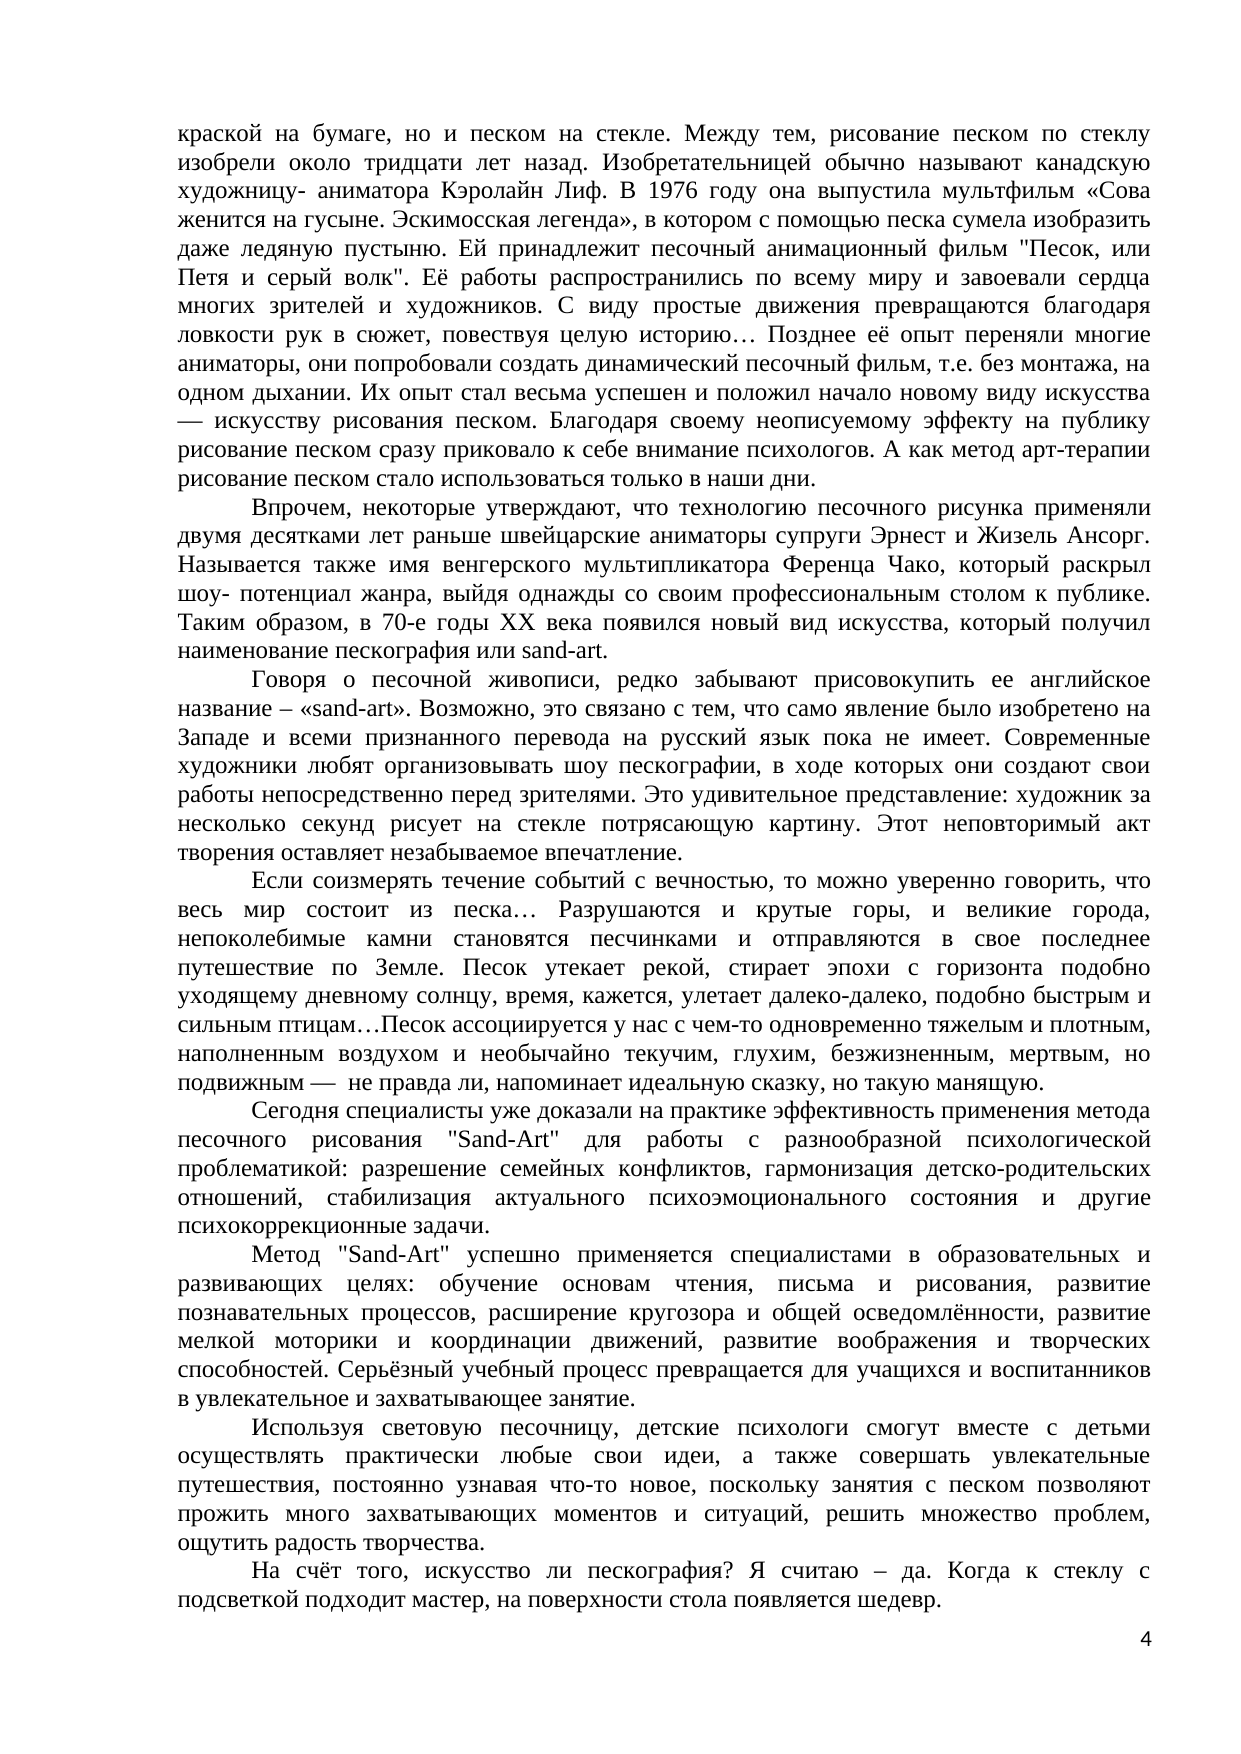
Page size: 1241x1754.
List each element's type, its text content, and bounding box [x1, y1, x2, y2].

text Говоря о песочной живописи, редко забывают присовокупить ее английское название – «sand-art». Возможно, это связано с тем, что само явление было изобретено на Западе и всеми признанного перевода на русский язык пока не имеет. Современные художники любят организовывать шоу пескографии, в ходе которых они создают свои работы непосредственно перед зрителями. Это удивительное представление: художник за несколько секунд рисует на стекле потрясающую картину. Этот неповторимый акт творения оставляет незабываемое впечатление. [177, 664, 1152, 866]
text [177, 118, 1152, 492]
text Сегодня специалисты уже доказали на практике эффективность применения метода песочного рисования "Sand-Art" для работы с разнообразной психологической проблематикой: разрешение семейных конфликтов, гармонизация детско-родительских отношений, стабилизация актуального психоэмоционального состояния и другие психокоррекционные задачи. [177, 1096, 1152, 1239]
text Впрочем, некоторые утверждают, что технологию песочного рисунка применяли двумя десятками лет раньше швейцарские аниматоры супруги Эрнест и Жизель Ансорг. Называется также имя венгерского мультипликатора Ференца Чако, который раскрыл шоу- потенциал жанра, выйдя однажды со своим профессиональным столом к публике. Таким образом, в 70-е годы XX века появился новый вид искусства, который получил наименование пескография или sand-art. [177, 492, 1152, 664]
text Используя световую песочницу, детские психологи смогут вместе с детьми осуществлять практически любые свои идеи, а также совершать увлекательные путешествия, постоянно узнавая что-то новое, поскольку занятия с песком позволяют прожить много захватывающих моментов и ситуаций, решить множество проблем, ощутить радость творчества. [177, 1412, 1152, 1556]
text Если соизмерять течение событий с вечностью, то можно уверенно говорить, что весь мир состоит из песка… Разрушаются и крутые горы, и великие города, непоколебимые камни становятся песчинками и отправляются в свое последнее путешествие по Земле. Песок утекает рекой, стирает эпохи с горизонта подобно уходящему дневному солнцу, время, кажется, улетает далеко-далеко, подобно быстрым и сильным птицам…Песок ассоциируется у нас с чем-то одновременно тяжелым и плотным, наполненным воздухом и необычайно текучим, глухим, безжизненным, мертвым, но подвижным — не правда ли, напоминает идеальную сказку, но такую манящую. [177, 866, 1152, 1096]
text На счёт того, искусство ли пескография? Я считаю – да. Когда к стеклу с подсветкой подходит мастер, на поверхности стола появляется шедевр. [177, 1556, 1152, 1613]
text Метод "Sand-Art" успешно применяется специалистами в образовательных и развивающих целях: обучение основам чтения, письма и рисования, развитие познавательных процессов, расширение кругозора и общей осведомлённости, развитие мелкой моторики и координации движений, развитие воображения и творческих способностей. Серьёзный учебный процесс превращается для учащихся и воспитанников в увлекательное и захватывающее занятие. [177, 1239, 1152, 1412]
